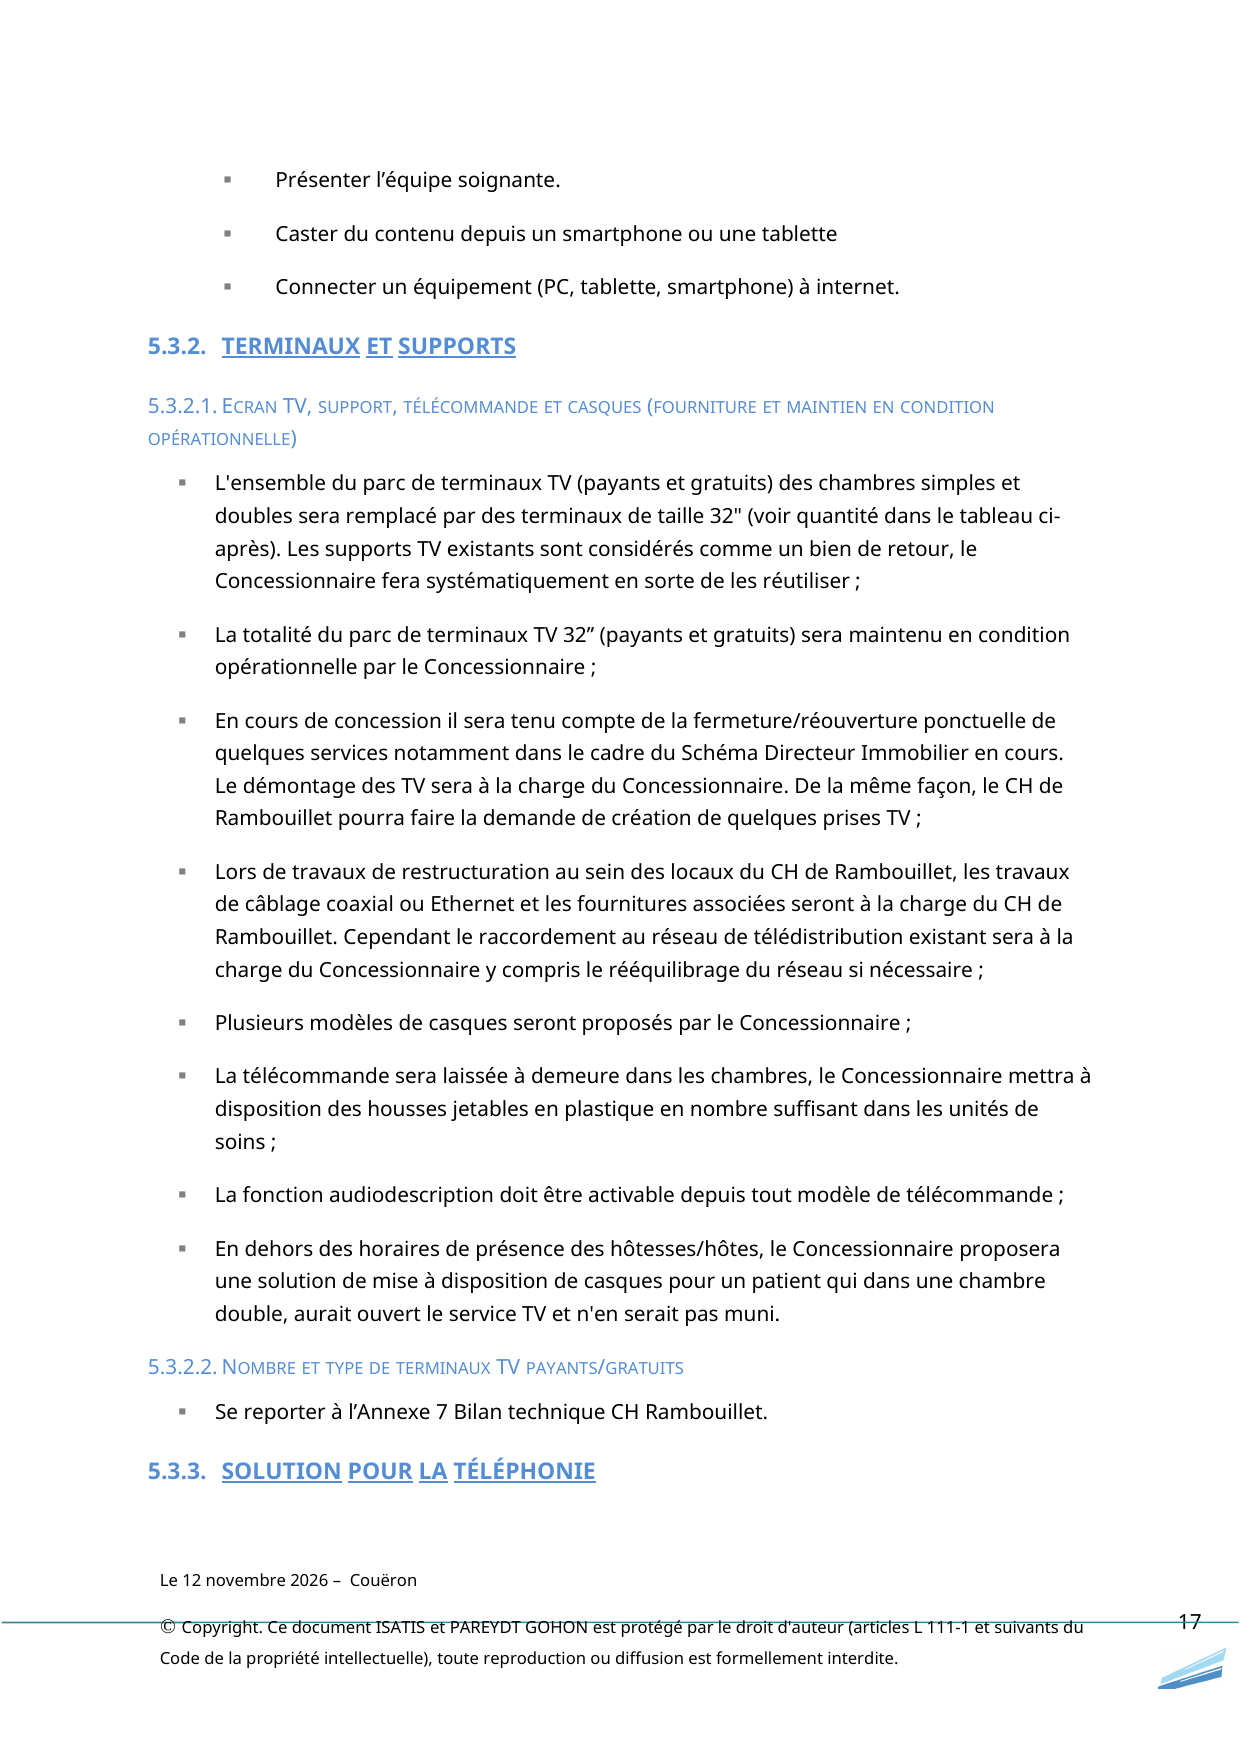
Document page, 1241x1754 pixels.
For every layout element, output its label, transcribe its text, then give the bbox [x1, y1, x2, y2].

text Connecter un équipement (PC, tablette, smartphone) à internet. [223, 272, 1092, 301]
text La télécommande sera laissée à demeure dans les chambres, le Concessionnaire mettra à disposition des housses jetables en plastique en nombre suffisant dans les unités de soins ; [177, 1062, 1092, 1155]
picture [1157, 1647, 1227, 1689]
text Caster du contenu depuis un smartphone ou une tablette [223, 219, 1092, 247]
subtitle Solution pour la téléphonie [148, 1455, 1092, 1486]
text Présenter l’équipe soignante. [223, 165, 1092, 194]
text L'ensemble du parc de terminaux TV (payants et gratuits) des chambres simples et doubles sera remplacé par des terminaux de taille 32" (voir quantité dans le tableau ci-après). Les supports TV existants sont considérés comme un bien de retour, le Concessionnaire fera systématiquement en sorte de les réutiliser ; [177, 468, 1092, 595]
subtitle Nombre et type de terminaux TV payants/gratuits [148, 1352, 1092, 1381]
text Se reporter à l’Annexe 7 Bilan technique CH Rambouillet. [177, 1397, 1092, 1426]
text Lors de travaux de restructuration au sein des locaux du CH de Rambouillet, les travaux de câblage coaxial ou Ethernet et les fournitures associées seront à la charge du CH de Rambouillet. Cependant le raccordement au réseau de télédistribution existant sera à la charge du Concessionnaire y compris le rééquilibrage du réseau si nécessaire ; [177, 857, 1092, 983]
text Plusieurs modèles de casques seront proposés par le Concessionnaire ; [177, 1008, 1092, 1037]
subtitle Ecran TV, support, télécommande et casques (fourniture et maintien en condition opérationnelle) [148, 391, 1092, 452]
text En cours de concession il sera tenu compte de la fermeture/réouverture ponctuelle de quelques services notamment dans le cadre du Schéma Directeur Immobilier en cours. Le démontage des TV sera à la charge du Concessionnaire. De la même façon, le CH de Rambouillet pourra faire la demande de création de quelques prises TV ; [177, 706, 1092, 832]
text La totalité du parc de terminaux TV 32’’ (payants et gratuits) sera maintenu en condition opérationnelle par le Concessionnaire ; [177, 620, 1092, 681]
subtitle Terminaux et supports [148, 330, 1092, 361]
text En dehors des horaires de présence des hôtesses/hôtes, le Concessionnaire proposera une solution de mise à disposition de casques pour un patient qui dans une chambre double, aurait ouvert le service TV et n'en serait pas muni. [177, 1234, 1092, 1327]
text La fonction audiodescription doit être activable depuis tout modèle de télécommande ; [177, 1180, 1092, 1209]
